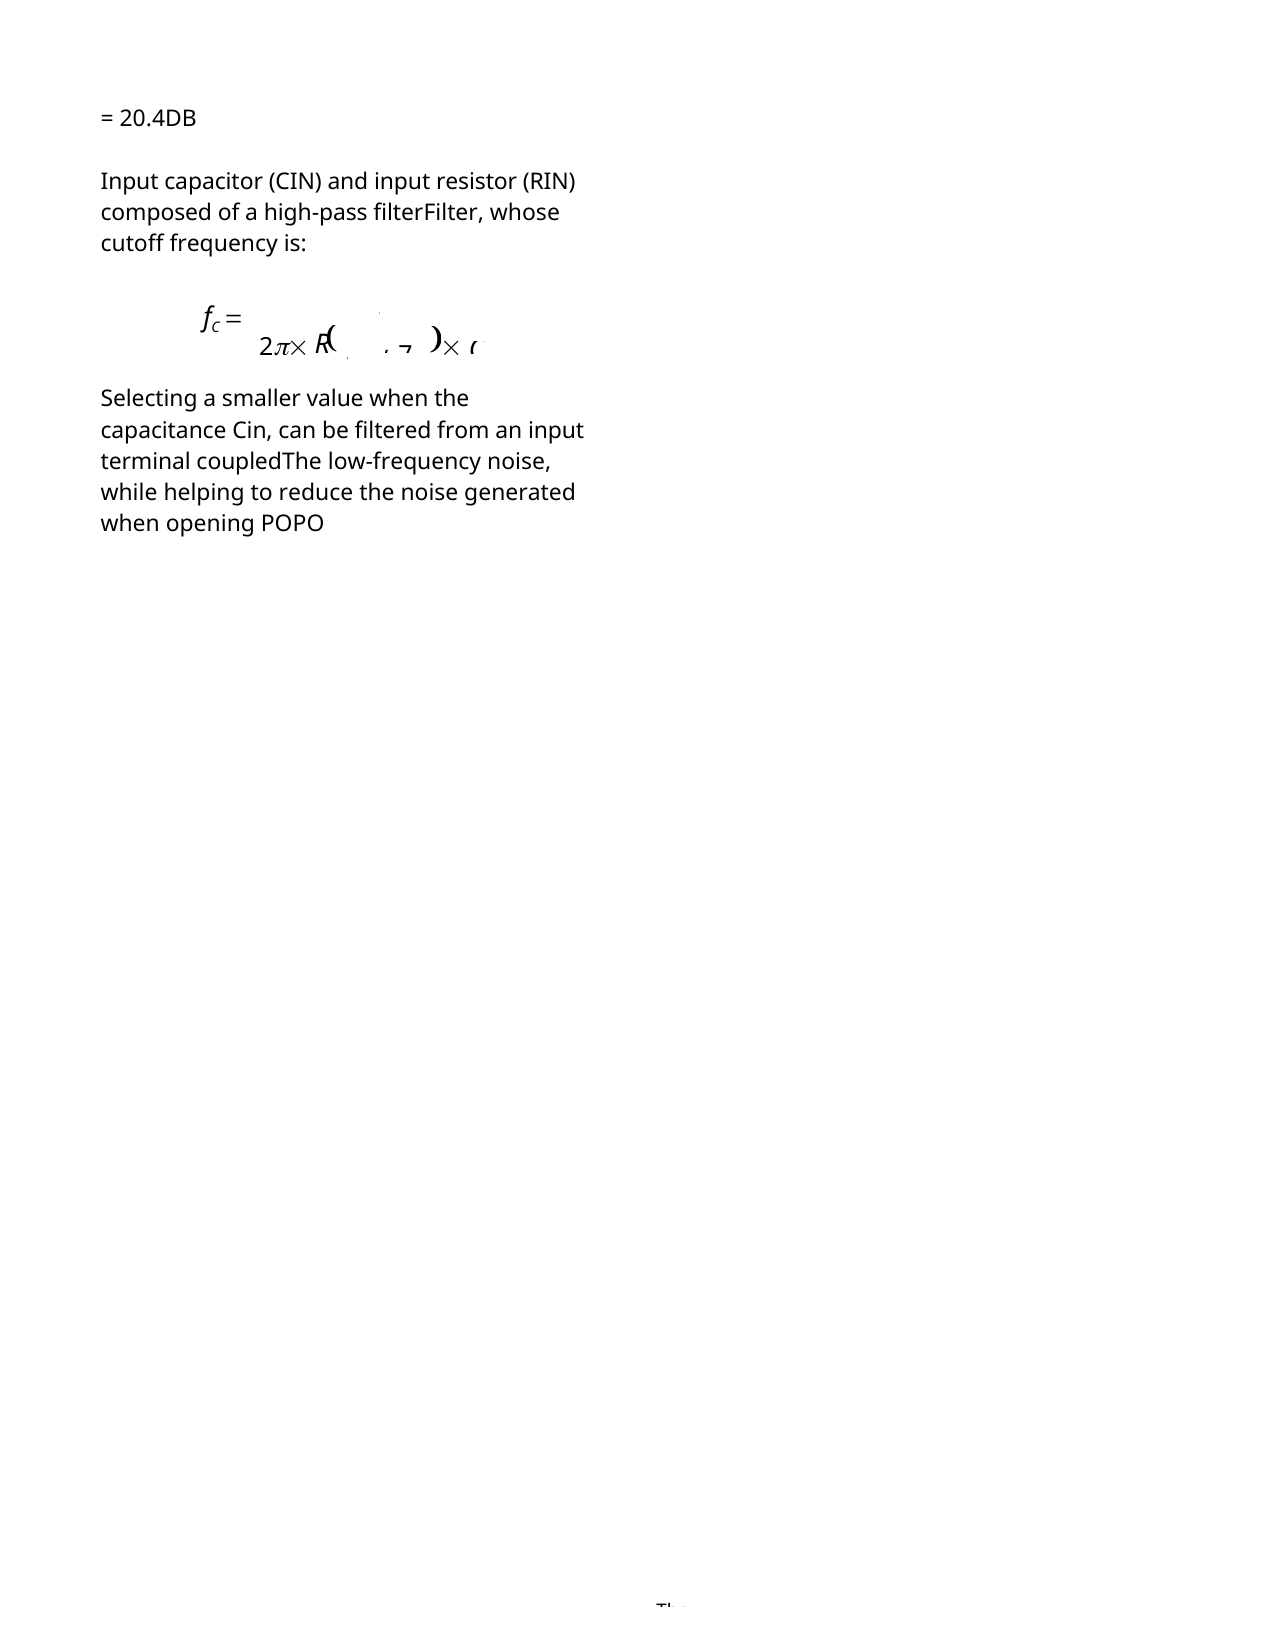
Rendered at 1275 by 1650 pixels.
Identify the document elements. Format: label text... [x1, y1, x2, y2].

text Selecting a smaller value when the capacitance Cin, can be filtered from an input terminal coupledThe low-frequency noise, while helping to reduce the noise generated when opening POPO [100, 382, 593, 539]
list fC  [203, 304, 1204, 333]
text Input capacitor (CIN) and input resistor (RIN) composed of a high-pass filterFilter, whose cutoff frequency is: [100, 165, 605, 259]
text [100, 102, 582, 133]
text 2 R  [259, 333, 1204, 361]
